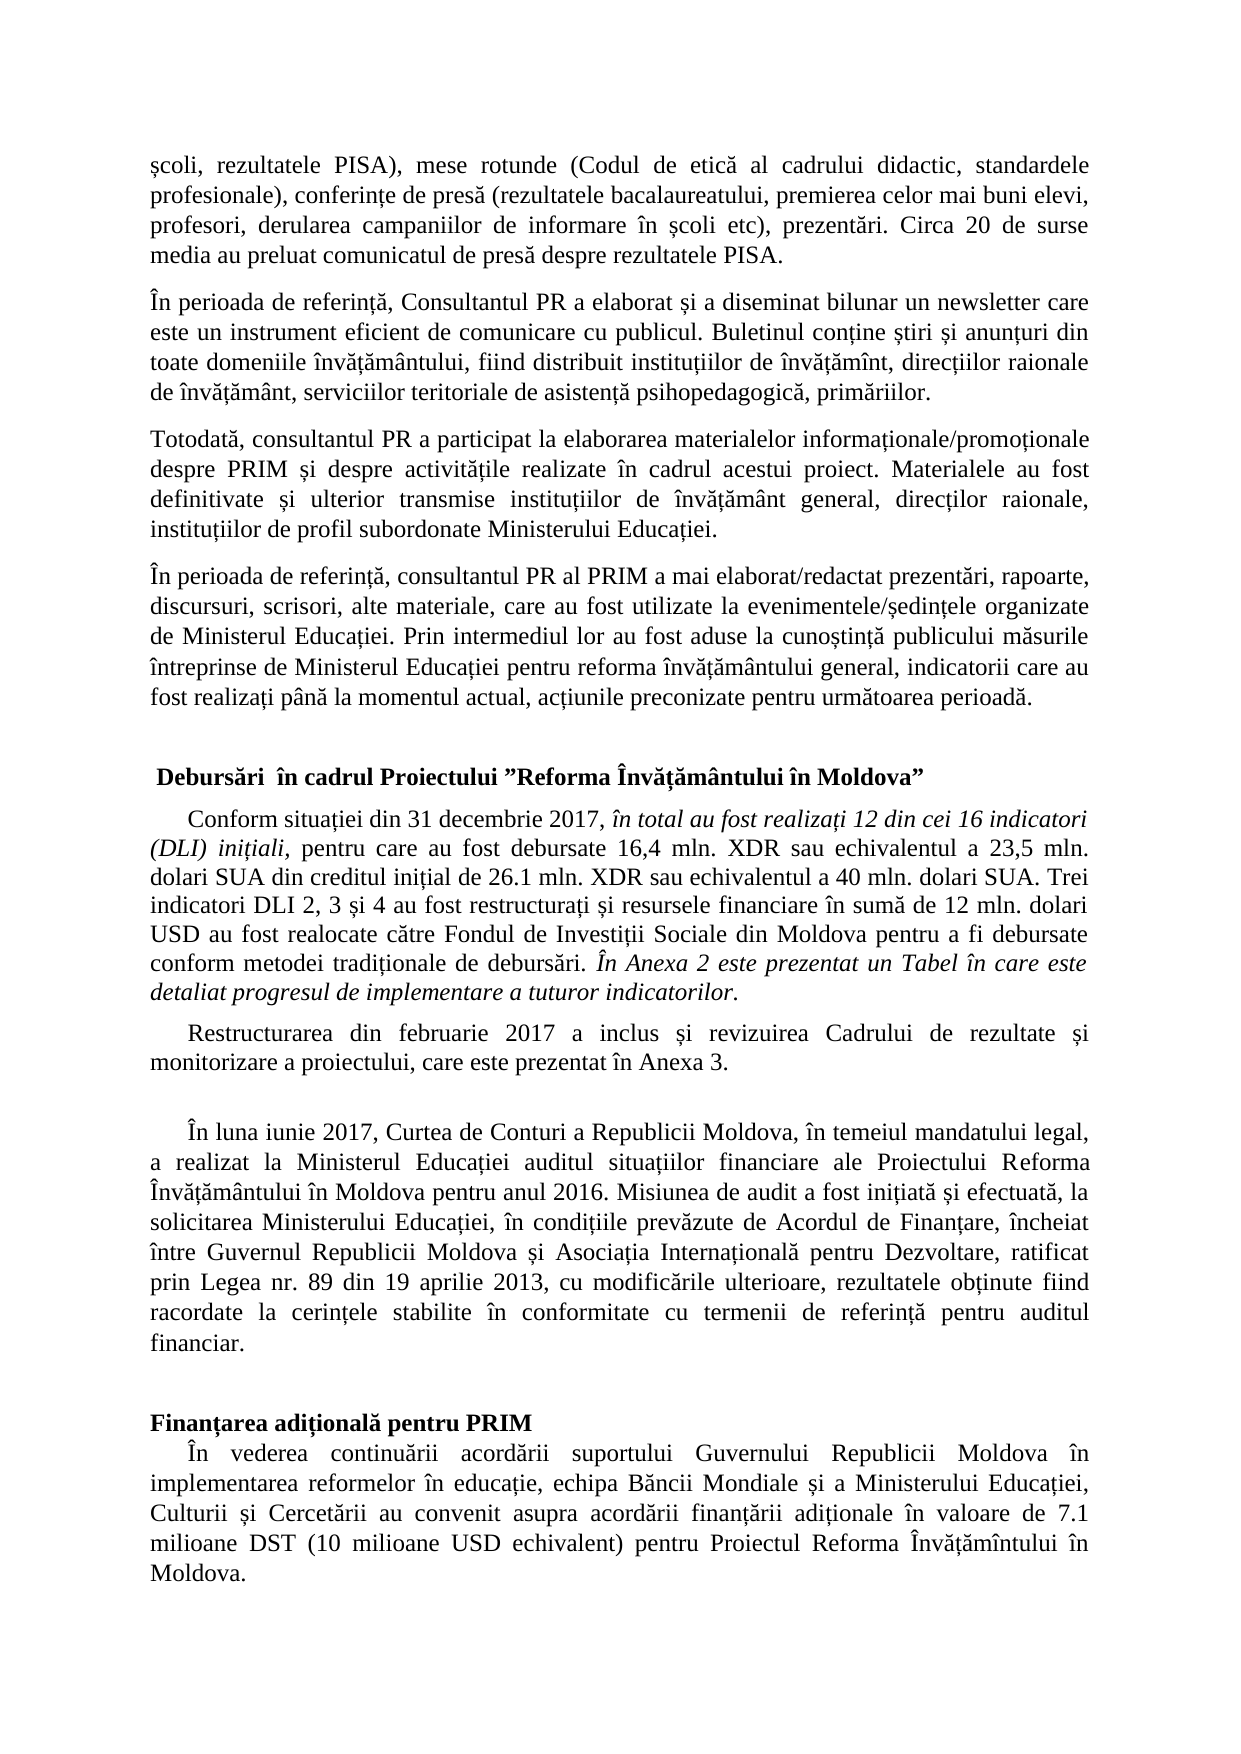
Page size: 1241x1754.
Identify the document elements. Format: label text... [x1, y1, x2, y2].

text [150, 150, 1090, 269]
text Totodată, consultantul PR a participat la elaborarea materialelor informaționale/promoționale despre PRIM și despre activitățile realizate în cadrul acestui proiect. Materialele au fost definitivate și ulterior transmise instituțiilor de învățământ general, direcților raionale, instituțiilor de profil subordonate Ministerului Educației. [150, 424, 1090, 543]
subtitle Finanțarea adițională pentru PRIM [150, 1408, 1090, 1436]
subtitle Debursări în cadrul Proiectului ”Reforma Învățământului în Moldova” [150, 762, 1090, 791]
text În perioada de referință, consultantul PR al PRIM a mai elaborat/redactat prezentări, rapoarte, discursuri, scrisori, alte materiale, care au fost utilizate la evenimentele/ședințele organizate de Ministerul Educației. Prin intermediul lor au fost aduse la cunoștință publicului măsurile întreprinse de Ministerul Educației pentru reforma învățământului general, indicatorii care au fost realizați până la momentul actual, acțiunile preconizate pentru următoarea perioadă. [150, 561, 1090, 710]
text Conform situației din 31 decembrie 2017, în total au fost realizați 12 din cei 16 indicatori (DLI) inițiali, pentru care au fost debursate 16,4 mln. XDR sau echivalentul a 23,5 mln. dolari SUA din creditul inițial de 26.1 mln. XDR sau echivalentul a 40 mln. dolari SUA. Trei indicatori DLI 2, 3 și 4 au fost restructurați și resursele financiare în sumă de 12 mln. dolari USD au fost realocate către Fondul de Investiții Sociale din Moldova pentru a fi debursate conform metodei tradiționale de debursări. În Anexa 2 este prezentat un Tabel în care este detaliat progresul de implementare a tuturor indicatorilor. [150, 804, 1090, 1006]
text În luna iunie 2017, Curtea de Conturi a Republicii Moldova, în temeiul mandatului legal, a realizat la Ministerul Educației auditul situațiilor financiare ale Proiectului Reforma Învățământului în Moldova pentru anul 2016. Misiunea de audit a fost inițiată și efectuată, la solicitarea Ministerului Educației, în condițiile prevăzute de Acordul de Finanțare, încheiat între Guvernul Republicii Moldova și Asociația Internațională pentru Dezvoltare, ratificat prin Legea nr. 89 din 19 aprilie 2013, cu modificările ulterioare, rezultatele obținute fiind racordate la cerințele stabilite în conformitate cu termenii de referință pentru auditul financiar. [150, 1117, 1090, 1356]
text Restructurarea din februarie 2017 a inclus și revizuirea Cadrului de rezultate și monitorizare a proiectului, care este prezentat în Anexa 3. [150, 1018, 1090, 1076]
text În perioada de referință, Consultantul PR a elaborat și a diseminat bilunar un newsletter care este un instrument eficient de comunicare cu publicul. Buletinul conține știri și anunțuri din toate domeniile învățământului, fiind distribuit instituțiilor de învățămînt, direcțiilor raionale de învățământ, serviciilor teritoriale de asistență psihopedagogică, primăriilor. [150, 287, 1090, 406]
text În vederea continuării acordării suportului Guvernului Republicii Moldova în implementarea reformelor în educație, echipa Băncii Mondiale și a Ministerului Educației, Culturii și Cercetării au convenit asupra acordării finanțării adiționale în valoare de 7.1 milioane DST (10 milioane USD echivalent) pentru Proiectul Reforma Învățămîntului în Moldova. [150, 1438, 1090, 1587]
